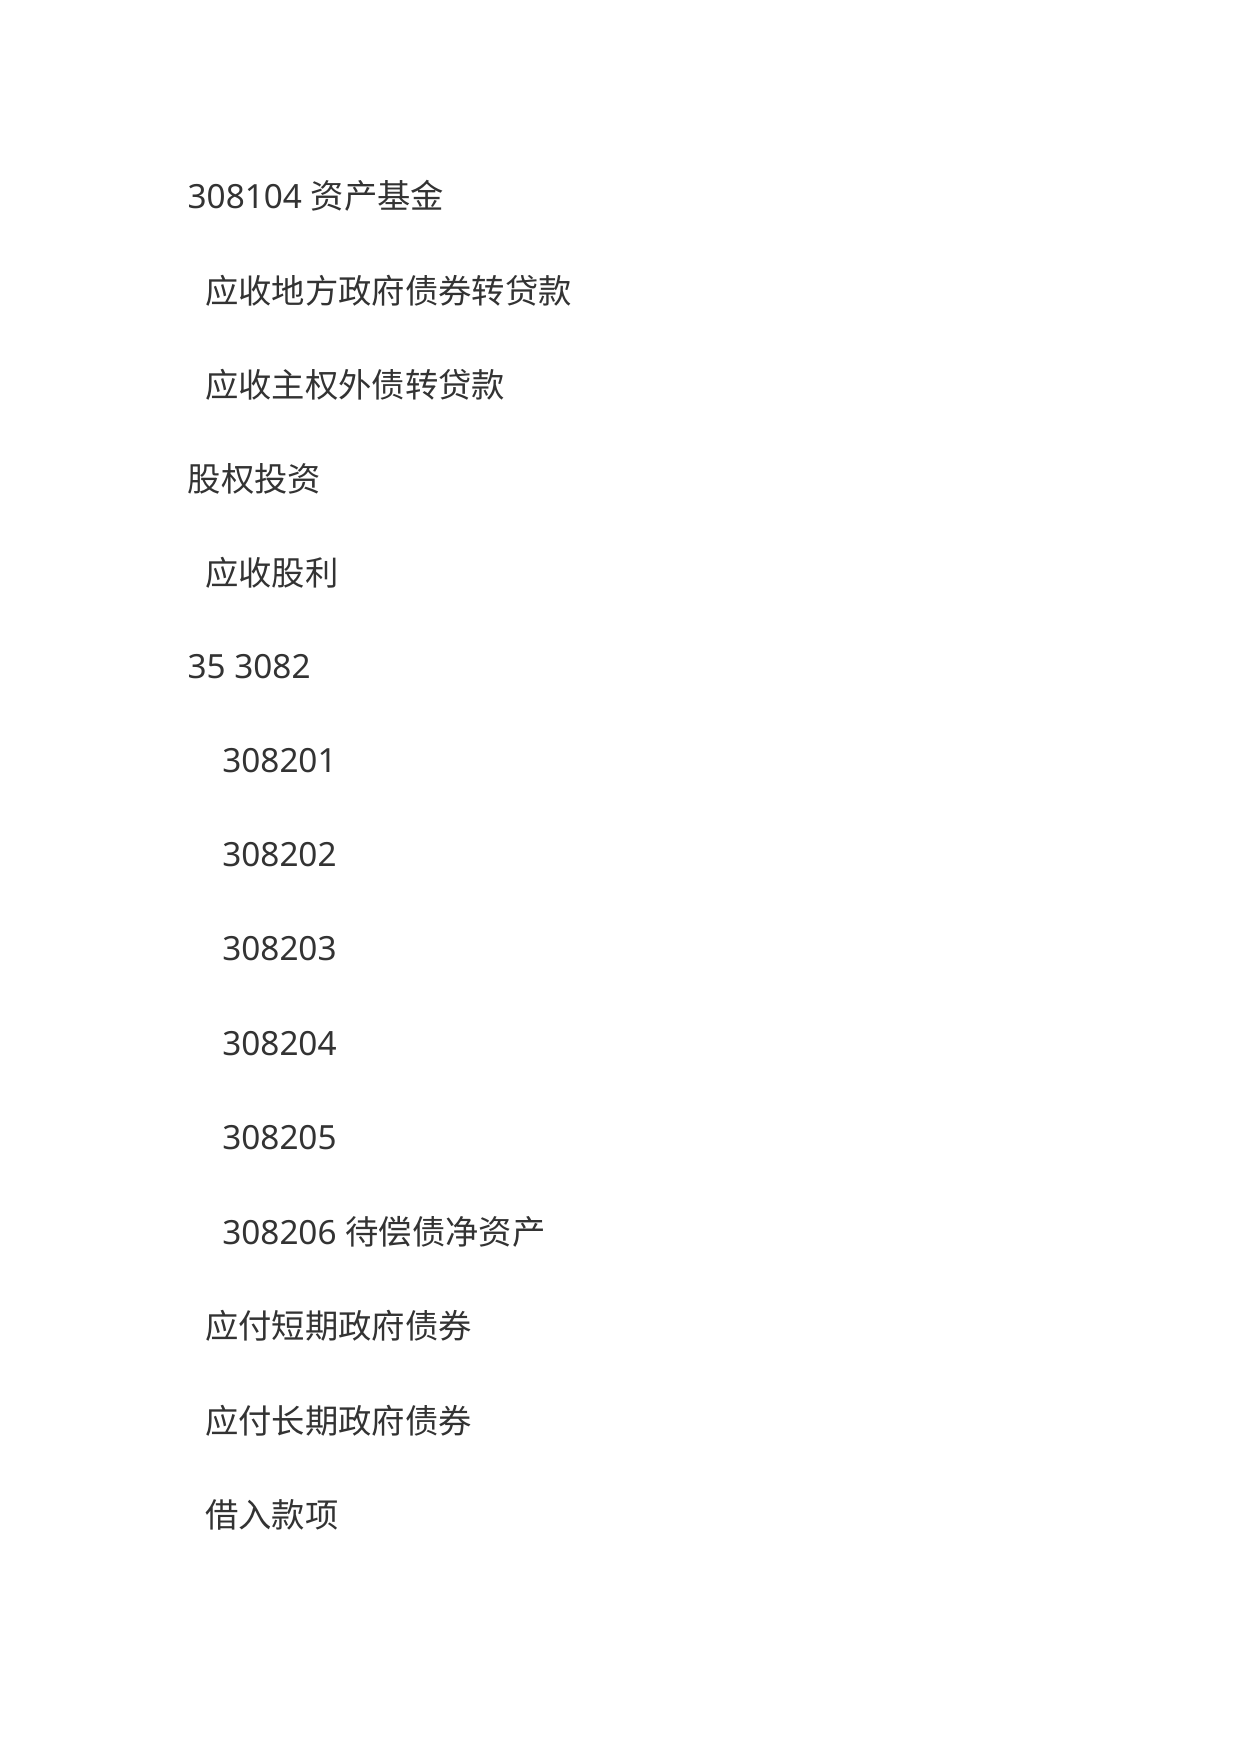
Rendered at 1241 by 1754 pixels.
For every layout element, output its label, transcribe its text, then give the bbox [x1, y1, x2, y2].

text 308203 [187, 915, 1053, 980]
text 应收主权外债转贷款 [187, 350, 1053, 415]
text 308201 [187, 727, 1053, 792]
text 308202 [187, 821, 1053, 886]
text 308104 资产基金 [187, 162, 1053, 227]
text 35 3082 [187, 633, 1053, 698]
text 应付长期政府债券 [187, 1386, 1053, 1451]
text 应付短期政府债券 [187, 1292, 1053, 1357]
text 308205 [187, 1104, 1053, 1169]
text 308206 待偿债净资产 [187, 1198, 1053, 1263]
text 股权投资 [187, 444, 1053, 509]
text 308204 [187, 1009, 1053, 1074]
text 借入款项 [187, 1480, 1053, 1545]
text 应收股利 [187, 539, 1053, 604]
text 应收地方政府债券转贷款 [187, 256, 1053, 321]
